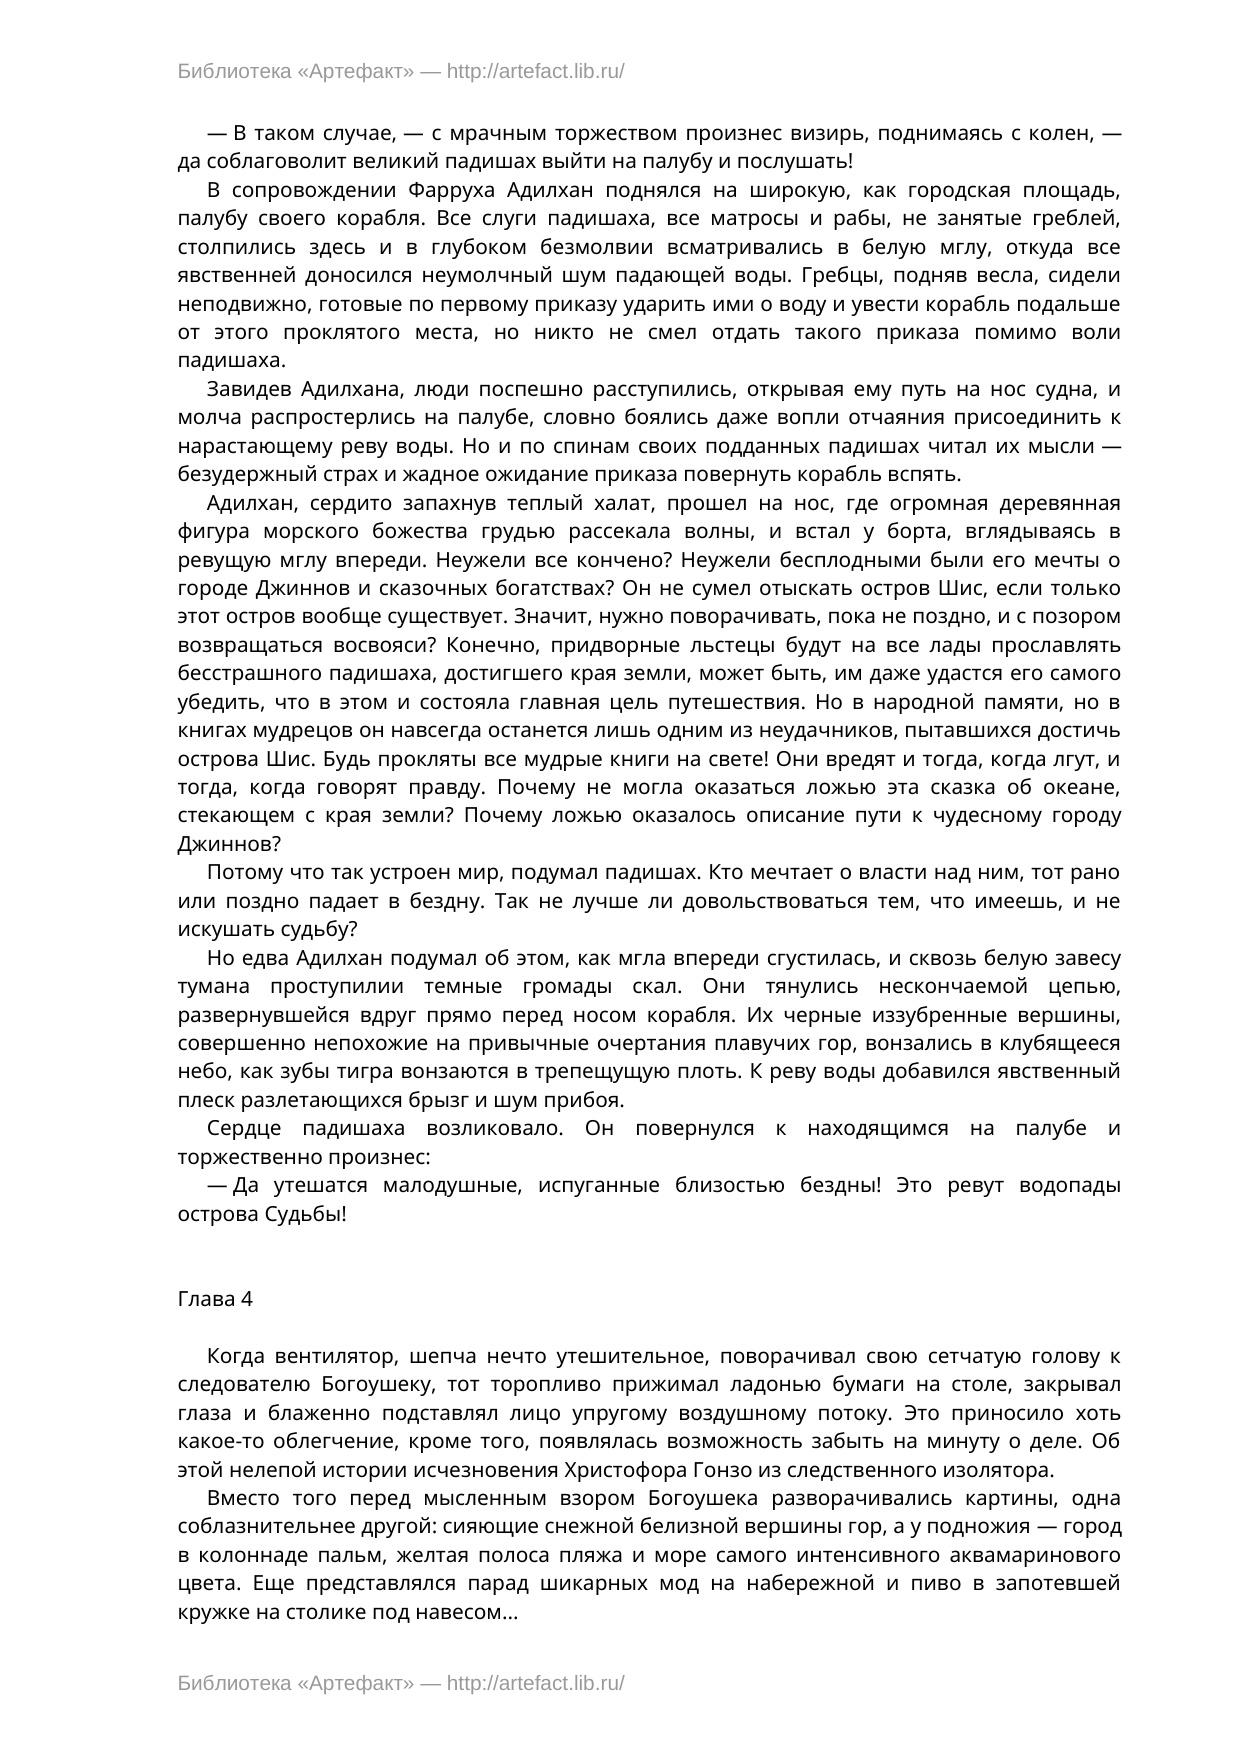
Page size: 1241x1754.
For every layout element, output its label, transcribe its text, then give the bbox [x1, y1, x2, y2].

text Сердце падишаха возликовало. Он повернулся к находящимся на палубе и торжественно произнес: [177, 1113, 1122, 1170]
text Завидев Адилхана, люди поспешно расступились, открывая ему путь на нос судна, и молча распростерлись на палубе, словно боялись даже вопли отчаяния присоединить к нарастающему реву воды. Но и по спинам своих подданных падишах читал их мысли — безудержный страх и жадное ожидание приказа повернуть корабль вспять. [177, 374, 1122, 488]
text — Да утешатся малодушные, испуганные близостью бездны! Это ревут водопады острова Судьбы! [177, 1170, 1122, 1227]
text Потому что так устроен мир, подумал падишах. Кто мечтает о власти над ним, тот рано или поздно падает в бездну. Так не лучше ли довольствоваться тем, что имеешь, и не искушать судьбу? [177, 857, 1122, 943]
text — В таком случае, — с мрачным торжеством произнес визирь, поднимаясь с колен, — да соблаговолит великий падишах выйти на палубу и послушать! [177, 118, 1122, 175]
subtitle Глава 4 [177, 1284, 1122, 1312]
text Адилхан, сердито запахнув теплый халат, прошел на нос, где огромная деревянная фигура морского божества грудью рассекала волны, и встал у борта, вглядываясь в ревущую мглу впереди. Неужели все кончено? Неужели бесплодными были его мечты о городе Джиннов и сказочных богатствах? Он не сумел отыскать остров Шис, если только этот остров вообще существует. Значит, нужно поворачивать, пока не поздно, и с позором возвращаться восвояси? Конечно, придворные льстецы будут на все лады прославлять бесстрашного падишаха, достигшего края земли, может быть, им даже удастся его самого убедить, что в этом и состояла главная цель путешествия. Но в народной памяти, но в книгах мудрецов он навсегда останется лишь одним из неудачников, пытавшихся достичь острова Шис. Будь прокляты все мудрые книги на свете! Они вредят и тогда, когда лгут, и тогда, когда говорят правду. Почему не могла оказаться ложью эта сказка об океане, стекающем с края земли? Почему ложью оказалось описание пути к чудесному городу Джиннов? [177, 488, 1122, 857]
text В сопровождении Фарруха Адилхан поднялся на широкую, как городская площадь, палубу своего корабля. Все слуги падишаха, все матросы и рабы, не занятые греблей, столпились здесь и в глубоком безмолвии всматривались в белую мглу, откуда все явственней доносился неумолчный шум падающей воды. Гребцы, подняв весла, сидели неподвижно, готовые по первому приказу ударить ими о воду и увести корабль подальше от этого проклятого места, но никто не смел отдать такого приказа помимо воли падишаха. [177, 175, 1122, 374]
text Вместо того перед мысленным взором Богоушека разворачивались картины, одна соблазнительнее другой: сияющие снежной белизной вершины гор, а у подножия — город в колоннаде пальм, желтая полоса пляжа и море самого интенсивного аквамаринового цвета. Еще представлялся парад шикарных мод на набережной и пиво в запотевшей кружке на столике под навесом... [177, 1483, 1122, 1625]
text Когда вентилятор, шепча нечто утешительное, поворачивал свою сетчатую голову к следователю Богоушеку, тот торопливо прижимал ладонью бумаги на столе, закрывал глаза и блаженно подставлял лицо упругому воздушному потоку. Это приносило хоть какое-то облегчение, кроме того, появлялась возможность забыть на минуту о деле. Об этой нелепой истории исчезновения Христофора Гонзо из следственного изолятора. [177, 1341, 1122, 1483]
text Но едва Адилхан подумал об этом, как мгла впереди сгустилась, и сквозь белую завесу тумана проступилии темные громады скал. Они тянулись нескончаемой цепью, развернувшейся вдруг прямо перед носом корабля. Их черные иззубренные вершины, совершенно непохожие на привычные очертания плавучих гор, вонзались в клубящееся небо, как зубы тигра вонзаются в трепещущую плоть. К реву воды добавился явственный плеск разлетающихся брызг и шум прибоя. [177, 943, 1122, 1113]
